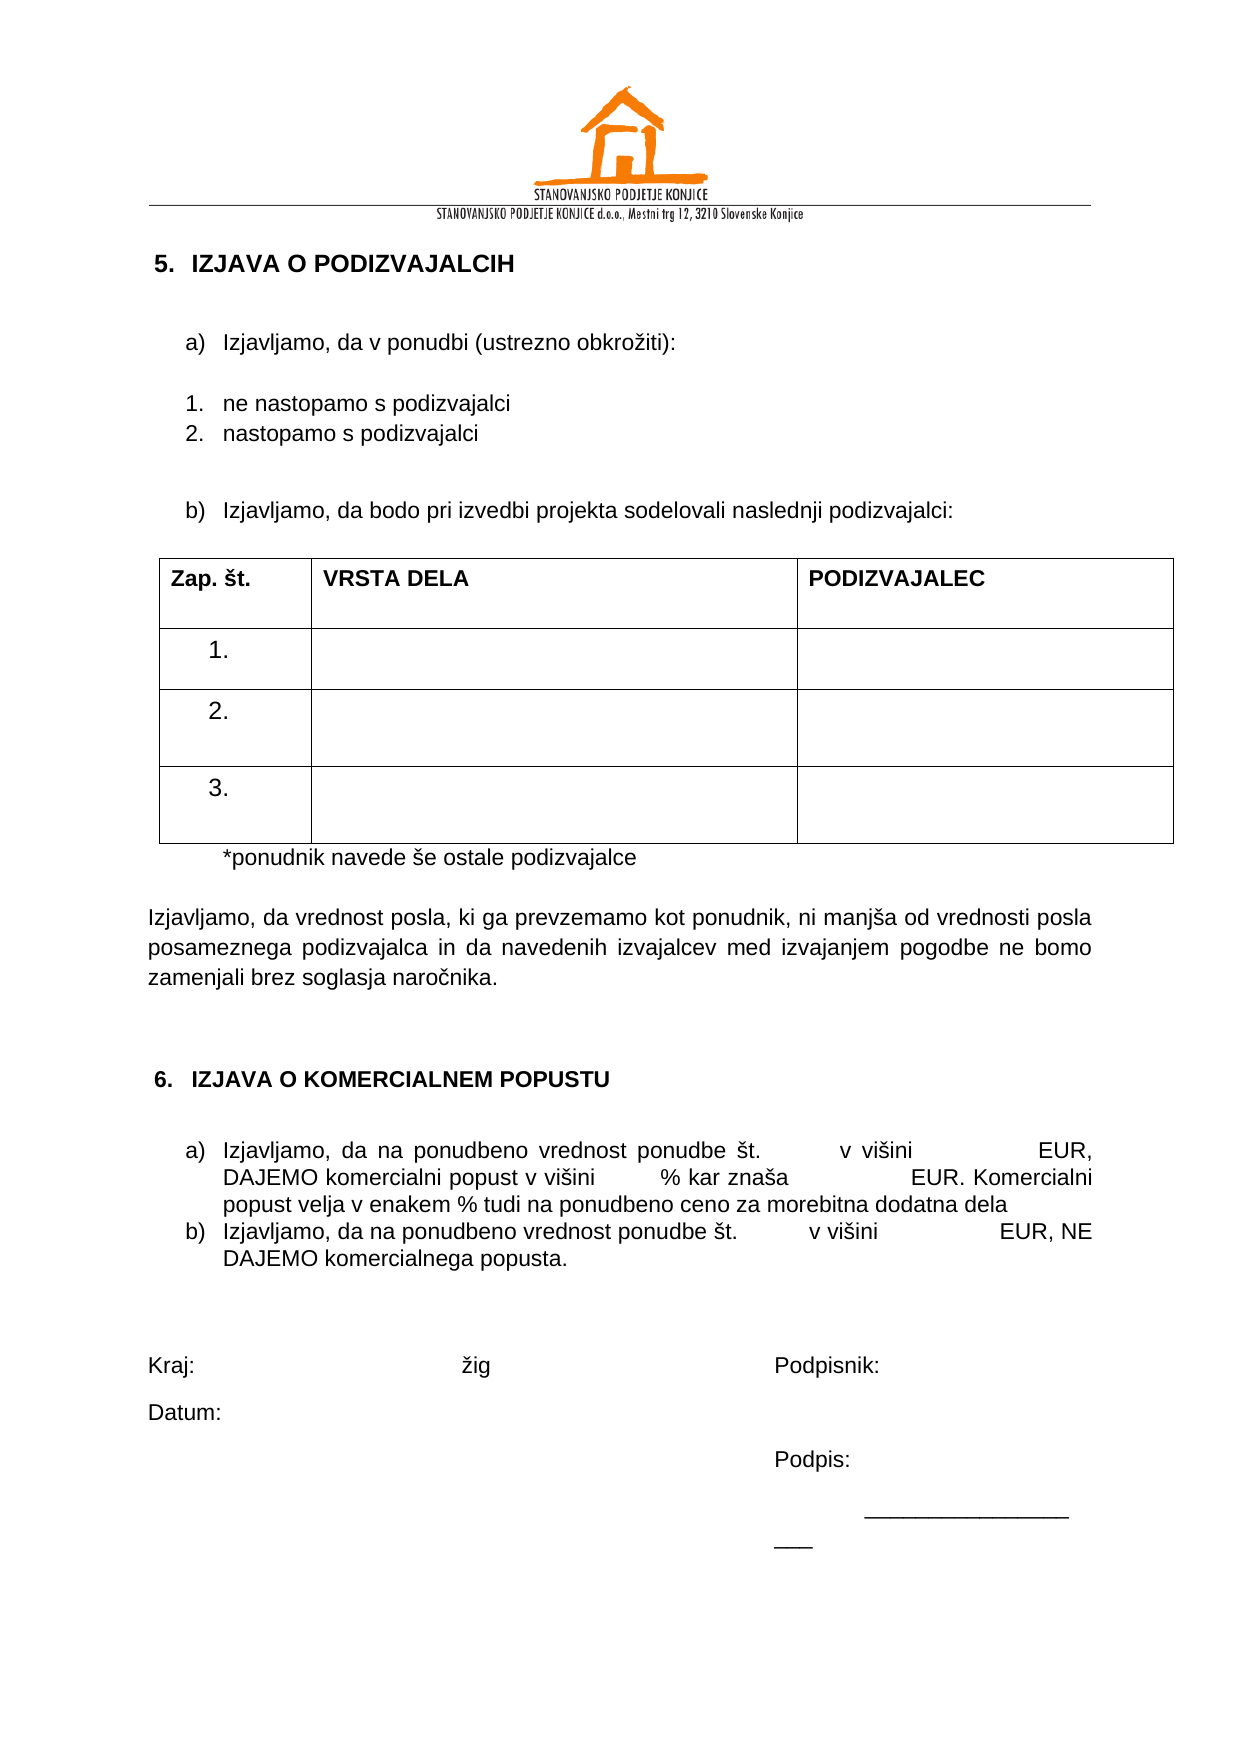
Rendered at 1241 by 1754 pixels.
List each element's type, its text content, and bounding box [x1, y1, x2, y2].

list Izjavljamo, da na ponudbeno vrednost ponudbe št. v višini EUR, DAJEMO komercialni popust v višini % kar znaša EUR. Komercialni popust velja v enakem % tudi na ponudbeno ceno za morebitna dodatna dela [185, 1136, 1093, 1217]
table_cell [312, 629, 797, 689]
table_header VRSTA DELA [312, 559, 797, 628]
list Izjavljamo, da bodo pri izvedbi projekta sodelovali naslednji podizvajalci: [185, 497, 1093, 523]
list IZJAVA O KOMERCIALNEM POPUSTU [154, 1065, 1093, 1092]
table_cell [160, 690, 311, 766]
table_cell [160, 629, 311, 689]
picture [147, 73, 1093, 223]
table_header Kraj: Datum: [136, 1352, 450, 1570]
table_header Podpisnik: Podpis: ___________________ [763, 1352, 1081, 1570]
list IZJAVA O PODIZVAJALCIH [154, 249, 1093, 278]
list nastopamo s podizvajalci [185, 420, 1093, 446]
table_header žig [450, 1352, 763, 1570]
table_header Zap. št. [160, 559, 311, 628]
table_cell [160, 767, 311, 842]
list Izjavljamo, da na ponudbeno vrednost ponudbe št. v višini EUR, NE DAJEMO komercialnega popusta. [185, 1217, 1093, 1272]
table_cell [312, 690, 797, 766]
table_cell [798, 690, 1173, 766]
list Izjavljamo, da v ponudbi (ustrezno obkrožiti): [185, 329, 1093, 356]
table_cell [312, 767, 797, 842]
list *ponudnik navede še ostale podizvajalce [223, 844, 1093, 870]
list ne nastopamo s podizvajalci [185, 390, 1093, 416]
text Izjavljamo, da vrednost posla, ki ga prevzemamo kot ponudnik, ni manjša od vrednosti posla posameznega podizvajalca in da navedenih izvajalcev med izvajanjem pogodbe ne bomo zamenjali brez soglasja naročnika. [148, 904, 1093, 991]
table_cell [798, 629, 1173, 689]
table_cell [798, 767, 1173, 842]
table_header PODIZVAJALEC [798, 559, 1173, 628]
